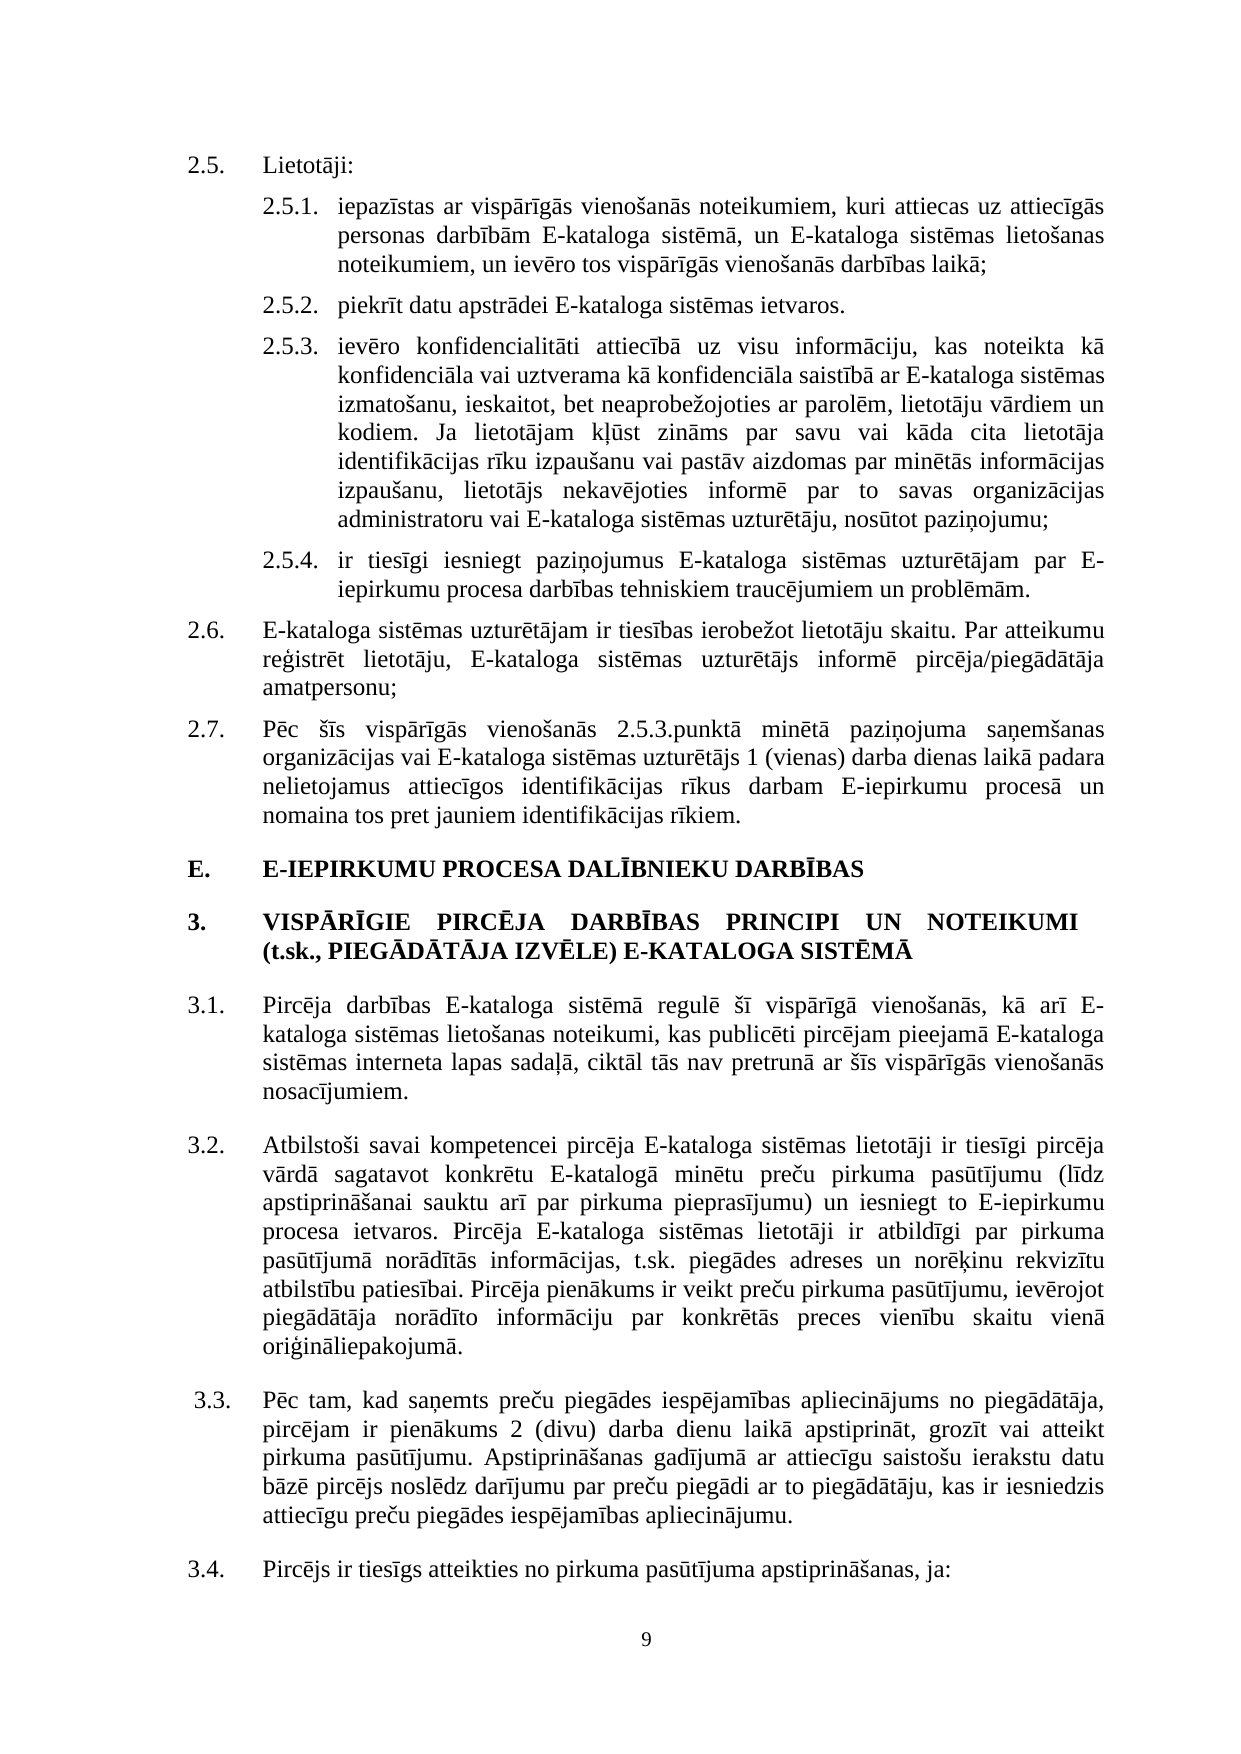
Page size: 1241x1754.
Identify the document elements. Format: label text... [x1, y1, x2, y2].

text 3.1. Pircēja darbības E-kataloga sistēmā regulē šī vispārīgā vienošanās, kā arī E-kataloga sistēmas lietošanas noteikumi, kas publicēti pircējam pieejamā E-kataloga sistēmas interneta lapas sadaļā, ciktāl tās nav pretrunā ar šīs vispārīgās vienošanās nosacījumiem. [187, 990, 1105, 1105]
text 3.3. Pēc tam, kad saņemts preču piegādes iespējamības apliecinājums no piegādātāja, pircējam ir pienākums 2 (divu) darba dienu laikā apstiprināt, grozīt vai atteikt pirkuma pasūtījumu. Apstiprināšanas gadījumā ar attiecīgu saistošu ierakstu datu bāzē pircējs noslēdz darījumu par preču piegādi ar to piegādātāju, kas ir iesniedzis attiecīgu preču piegādes iespējamības apliecinājumu. [187, 1385, 1105, 1529]
text 3.4. Pircējs ir tiesīgs atteikties no pirkuma pasūtījuma apstiprināšanas, ja: [187, 1554, 1105, 1582]
text 2.5.4. ir tiesīgi iesniegt paziņojumus E-kataloga sistēmas uzturētājam par E-iepirkumu procesa darbības tehniskiem traucējumiem un problēmām. [262, 545, 1105, 602]
text 3. VISPĀRĪGIE PIRCĒJA DARBĪBAS PRINCIPI UN NOTEIKUMI (t.sk., PIEGĀDĀTĀJA IZVĒLE) E-KATALOGA SISTĒMĀ [187, 907, 1105, 965]
text 3.2. Atbilstoši savai kompetencei pircēja E-kataloga sistēmas lietotāji ir tiesīgi pircēja vārdā sagatavot konkrētu E-katalogā minētu preču pirkuma pasūtījumu (līdz apstiprināšanai sauktu arī par pirkuma pieprasījumu) un iesniegt to E-iepirkumu procesa ietvaros. Pircēja E-kataloga sistēmas lietotāji ir atbildīgi par pirkuma pasūtījumā norādītās informācijas, t.sk. piegādes adreses un norēķinu rekvizītu atbilstību patiesībai. Pircēja pienākums ir veikt preču pirkuma pasūtījumu, ievērojot piegādātāja norādīto informāciju par konkrētās preces vienību skaitu vienā oriģināliepakojumā. [187, 1130, 1105, 1360]
text 2.7. Pēc šīs vispārīgās vienošanās 2.5.3.punktā minētā paziņojuma saņemšanas organizācijas vai E-kataloga sistēmas uzturētājs 1 (vienas) darba dienas laikā padara nelietojamus attiecīgos identifikācijas rīkus darbam E-iepirkumu procesā un nomaina tos pret jauniem identifikācijas rīkiem. [187, 714, 1105, 829]
text 2.5. Lietotāji: [187, 150, 1105, 179]
text 2.5.1. iepazīstas ar vispārīgās vienošanās noteikumiem, kuri attiecas uz attiecīgās personas darbībām E-kataloga sistēmā, un E-kataloga sistēmas lietošanas noteikumiem, un ievēro tos vispārīgās vienošanās darbības laikā; [262, 191, 1105, 277]
text 2.5.2. piekrīt datu apstrādei E-kataloga sistēmas ietvaros. [262, 290, 1105, 319]
text 2.6. E-kataloga sistēmas uzturētājam ir tiesības ierobežot lietotāju skaitu. Par atteikumu reģistrēt lietotāju, E-kataloga sistēmas uzturētājs informē pircēja/piegādātāja amatpersonu; [187, 615, 1105, 701]
text 2.5.3. ievēro konfidencialitāti attiecībā uz visu informāciju, kas noteikta kā konfidenciāla vai uztverama kā konfidenciāla saistībā ar E-kataloga sistēmas izmatošanu, ieskaitot, bet neaprobežojoties ar parolēm, lietotāju vārdiem un kodiem. Ja lietotājam kļūst zināms par savu vai kāda cita lietotāja identifikācijas rīku izpaušanu vai pastāv aizdomas par minētās informācijas izpaušanu, lietotājs nekavējoties informē par to savas organizācijas administratoru vai E-kataloga sistēmas uzturētāju, nosūtot paziņojumu; [262, 331, 1105, 532]
text E. E-IEPIRKUMU PROCESA DALĪBNIEKU DARBĪBAS [187, 854, 1105, 882]
